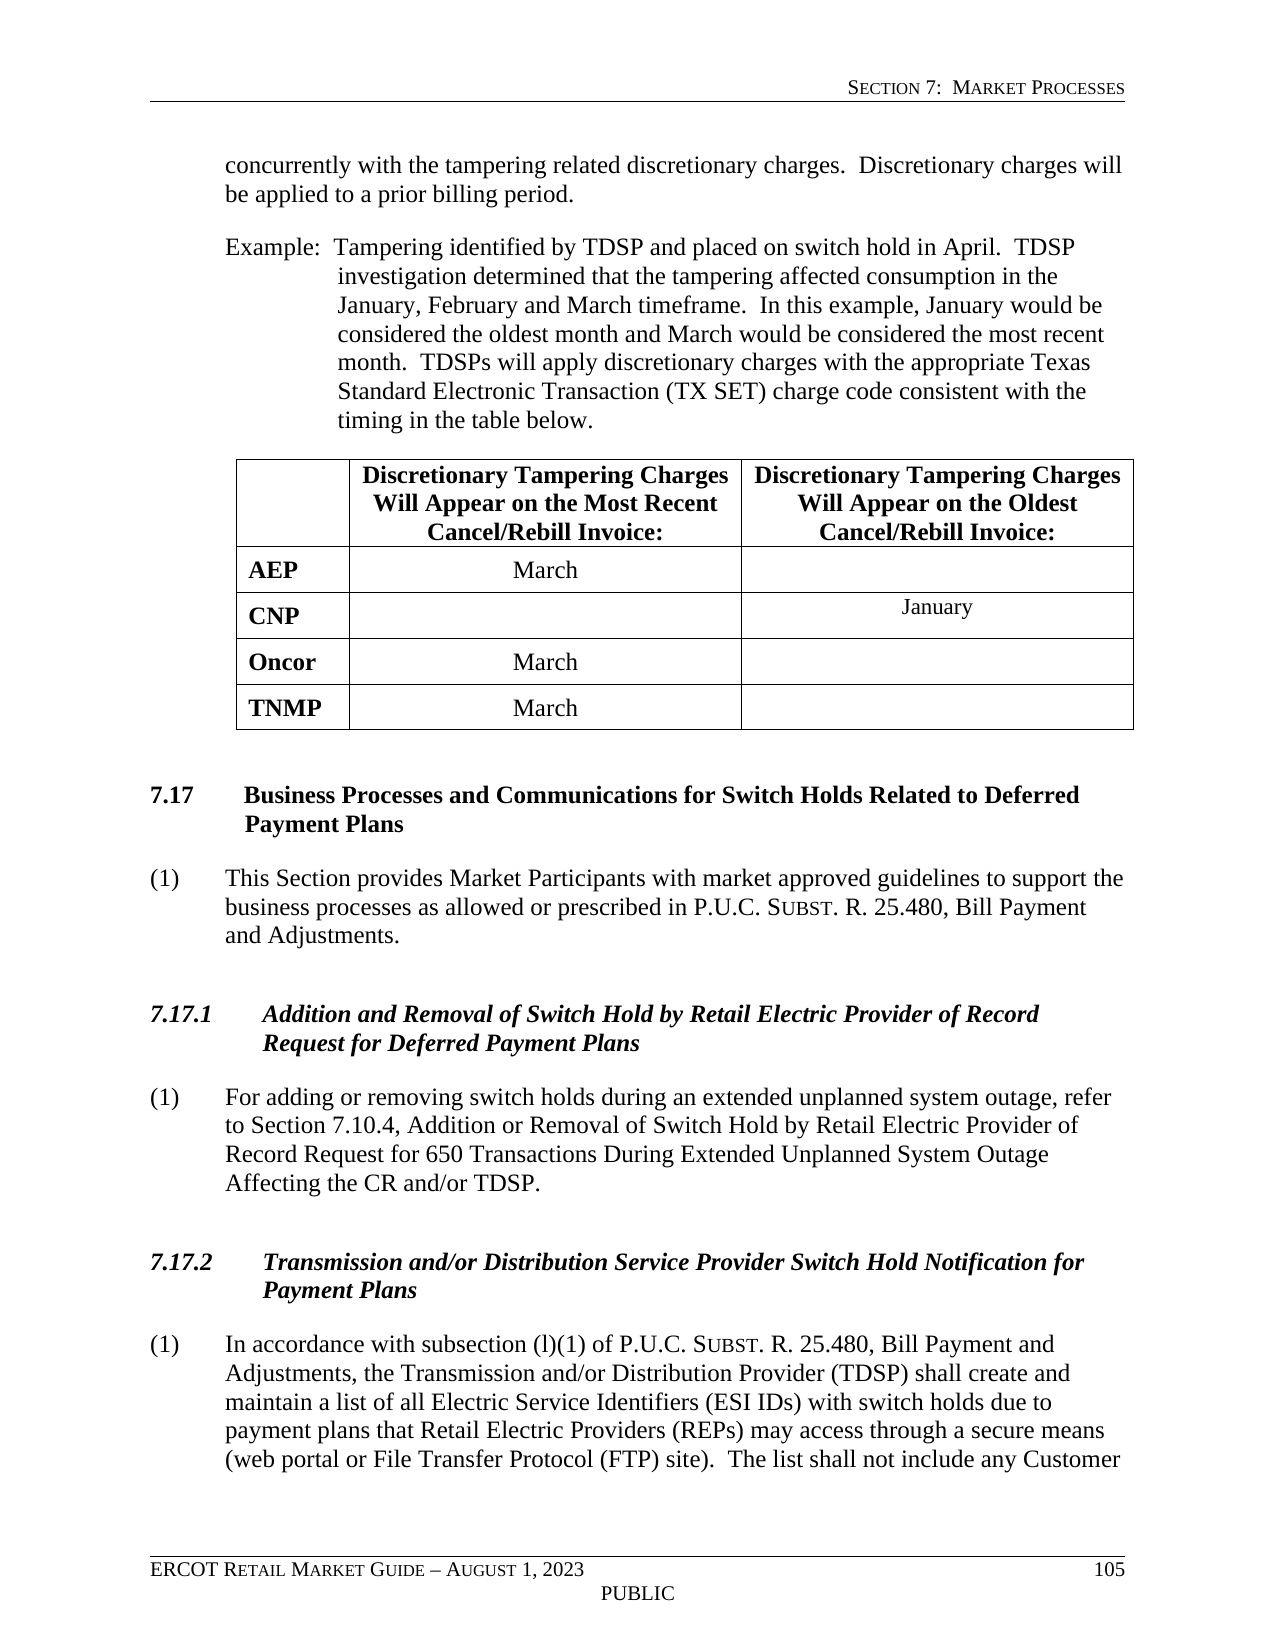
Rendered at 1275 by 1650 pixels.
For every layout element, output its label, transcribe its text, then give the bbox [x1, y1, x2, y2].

table_cell CNP [237, 593, 349, 638]
text (1) For adding or removing switch holds during an extended unplanned system outage, refer to Section 7.10.4, Addition or Removal of Switch Hold by Retail Electric Provider of Record Request for 650 Transactions During Extended Unplanned System Outage Affecting the CR and/or TDSP. [150, 1082, 1125, 1197]
table_header [237, 460, 349, 546]
text 7.17 Business Processes and Communications for Switch Holds Related to Deferred Payment Plans [150, 780, 1125, 838]
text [150, 1329, 1125, 1473]
table_cell [742, 685, 1133, 729]
table_cell March [350, 639, 741, 683]
table_cell March [350, 685, 741, 729]
text 7.17.1 Addition and Removal of Switch Hold by Retail Electric Provider of Record Request for Deferred Payment Plans [150, 999, 1125, 1057]
table_cell [350, 593, 741, 638]
table_cell AEP [237, 547, 349, 592]
table_header Discretionary Tampering Charges Will Appear on the Oldest Cancel/Rebill Invoice: [742, 460, 1133, 546]
text (1) This Section provides Market Participants with market approved guidelines to support the business processes as allowed or prescribed in P.U.C. Subst. R. 25.480, Bill Payment and Adjustments. [150, 863, 1125, 949]
table_cell TNMP [237, 685, 349, 729]
table_cell [742, 547, 1133, 592]
table_cell Oncor [237, 639, 349, 683]
text 7.17.2 Transmission and/or Distribution Service Provider Switch Hold Notification for Payment Plans [150, 1247, 1125, 1304]
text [150, 150, 1125, 207]
table_cell March [350, 547, 741, 592]
text Example: Tampering identified by TDSP and placed on switch hold in April. TDSP investigation determined that the tampering affected consumption in the January, February and March timeframe. In this example, January would be considered the oldest month and March would be considered the most recent month. TDSPs will apply discretionary charges with the appropriate Texas Standard Electronic Transaction (TX SET) charge code consistent with the timing in the table below. [225, 232, 1125, 434]
table_cell January [742, 593, 1133, 638]
table_header Discretionary Tampering Charges Will Appear on the Most Recent Cancel/Rebill Invoice: [350, 460, 741, 546]
table_cell [742, 639, 1133, 683]
